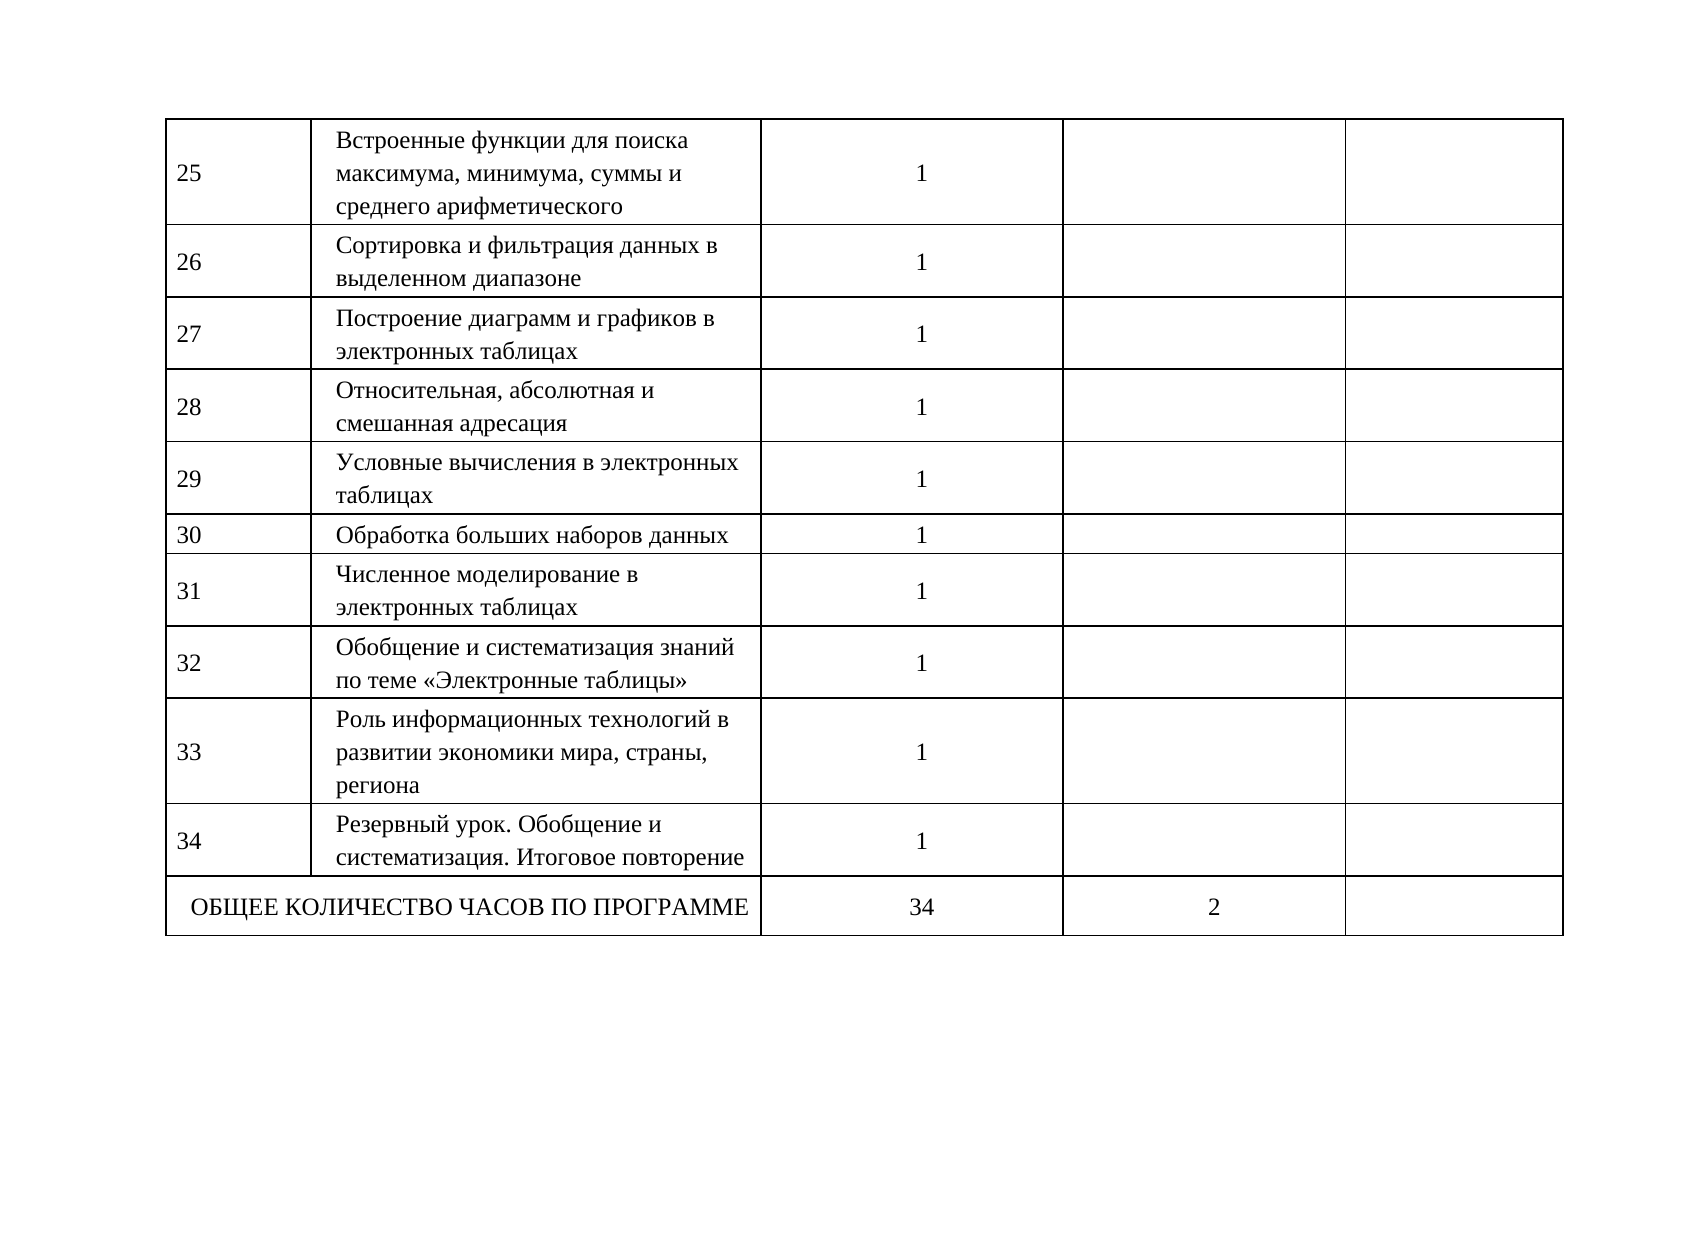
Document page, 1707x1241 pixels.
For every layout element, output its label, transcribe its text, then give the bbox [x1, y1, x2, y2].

table_cell [1346, 804, 1562, 875]
table_cell 1 [762, 515, 1062, 552]
table_cell 31 [167, 554, 310, 625]
table_cell 30 [167, 515, 310, 552]
table_cell [1064, 627, 1345, 697]
table_cell Роль информационных технологий в развитии экономики мира, страны, региона [312, 699, 760, 803]
table_cell Резервный урок. Обобщение и систематизация. Итоговое повторение [312, 804, 760, 875]
table_cell [1346, 554, 1562, 625]
table_cell Численное моделирование в электронных таблицах [312, 554, 760, 625]
table_cell 34 [167, 804, 310, 875]
table_cell Обобщение и систематизация знаний по теме «Электронные таблицы» [312, 627, 760, 697]
table_cell 1 [762, 370, 1062, 441]
table_cell 1 [762, 225, 1062, 296]
table_cell Сортировка и фильтрация данных в выделенном диапазоне [312, 225, 760, 296]
table_cell 1 [762, 554, 1062, 625]
table_cell [1064, 298, 1345, 368]
table_cell [1064, 804, 1345, 875]
table_cell [1064, 120, 1345, 223]
table_cell 33 [167, 699, 310, 803]
table_cell 1 [762, 699, 1062, 803]
table_cell [1064, 442, 1345, 513]
table_cell Условные вычисления в электронных таблицах [312, 442, 760, 513]
table_cell [1064, 225, 1345, 296]
table_cell Встроенные функции для поиска максимума, минимума, суммы и среднего арифметического [312, 120, 760, 223]
table_cell [1346, 225, 1562, 296]
table_cell [1346, 699, 1562, 803]
table_cell [1346, 442, 1562, 513]
table_cell ОБЩЕЕ КОЛИЧЕСТВО ЧАСОВ ПО ПРОГРАММЕ [167, 877, 760, 934]
table_cell 1 [762, 627, 1062, 697]
table_cell [1346, 877, 1562, 934]
table_cell 2 [1064, 877, 1345, 934]
table_cell 29 [167, 442, 310, 513]
table_cell 1 [762, 442, 1062, 513]
table_cell [1346, 298, 1562, 368]
table_cell 1 [762, 298, 1062, 368]
table_cell [1346, 370, 1562, 441]
table_cell 32 [167, 627, 310, 697]
table_cell 27 [167, 298, 310, 368]
table_cell 26 [167, 225, 310, 296]
table_cell [1346, 515, 1562, 552]
table_cell 1 [762, 804, 1062, 875]
table_cell 28 [167, 370, 310, 441]
table_cell [1064, 370, 1345, 441]
table_cell Построение диаграмм и графиков в электронных таблицах [312, 298, 760, 368]
table_cell 1 [762, 120, 1062, 223]
table_cell [1064, 554, 1345, 625]
table_cell [1346, 120, 1562, 223]
table_cell 25 [167, 120, 310, 223]
table_cell Относительная, абсолютная и смешанная адресация [312, 370, 760, 441]
table_cell [1064, 699, 1345, 803]
table_cell [1064, 515, 1345, 552]
table_cell 34 [762, 877, 1062, 934]
table_cell Обработка больших наборов данных [312, 515, 760, 552]
table_cell [1346, 627, 1562, 697]
